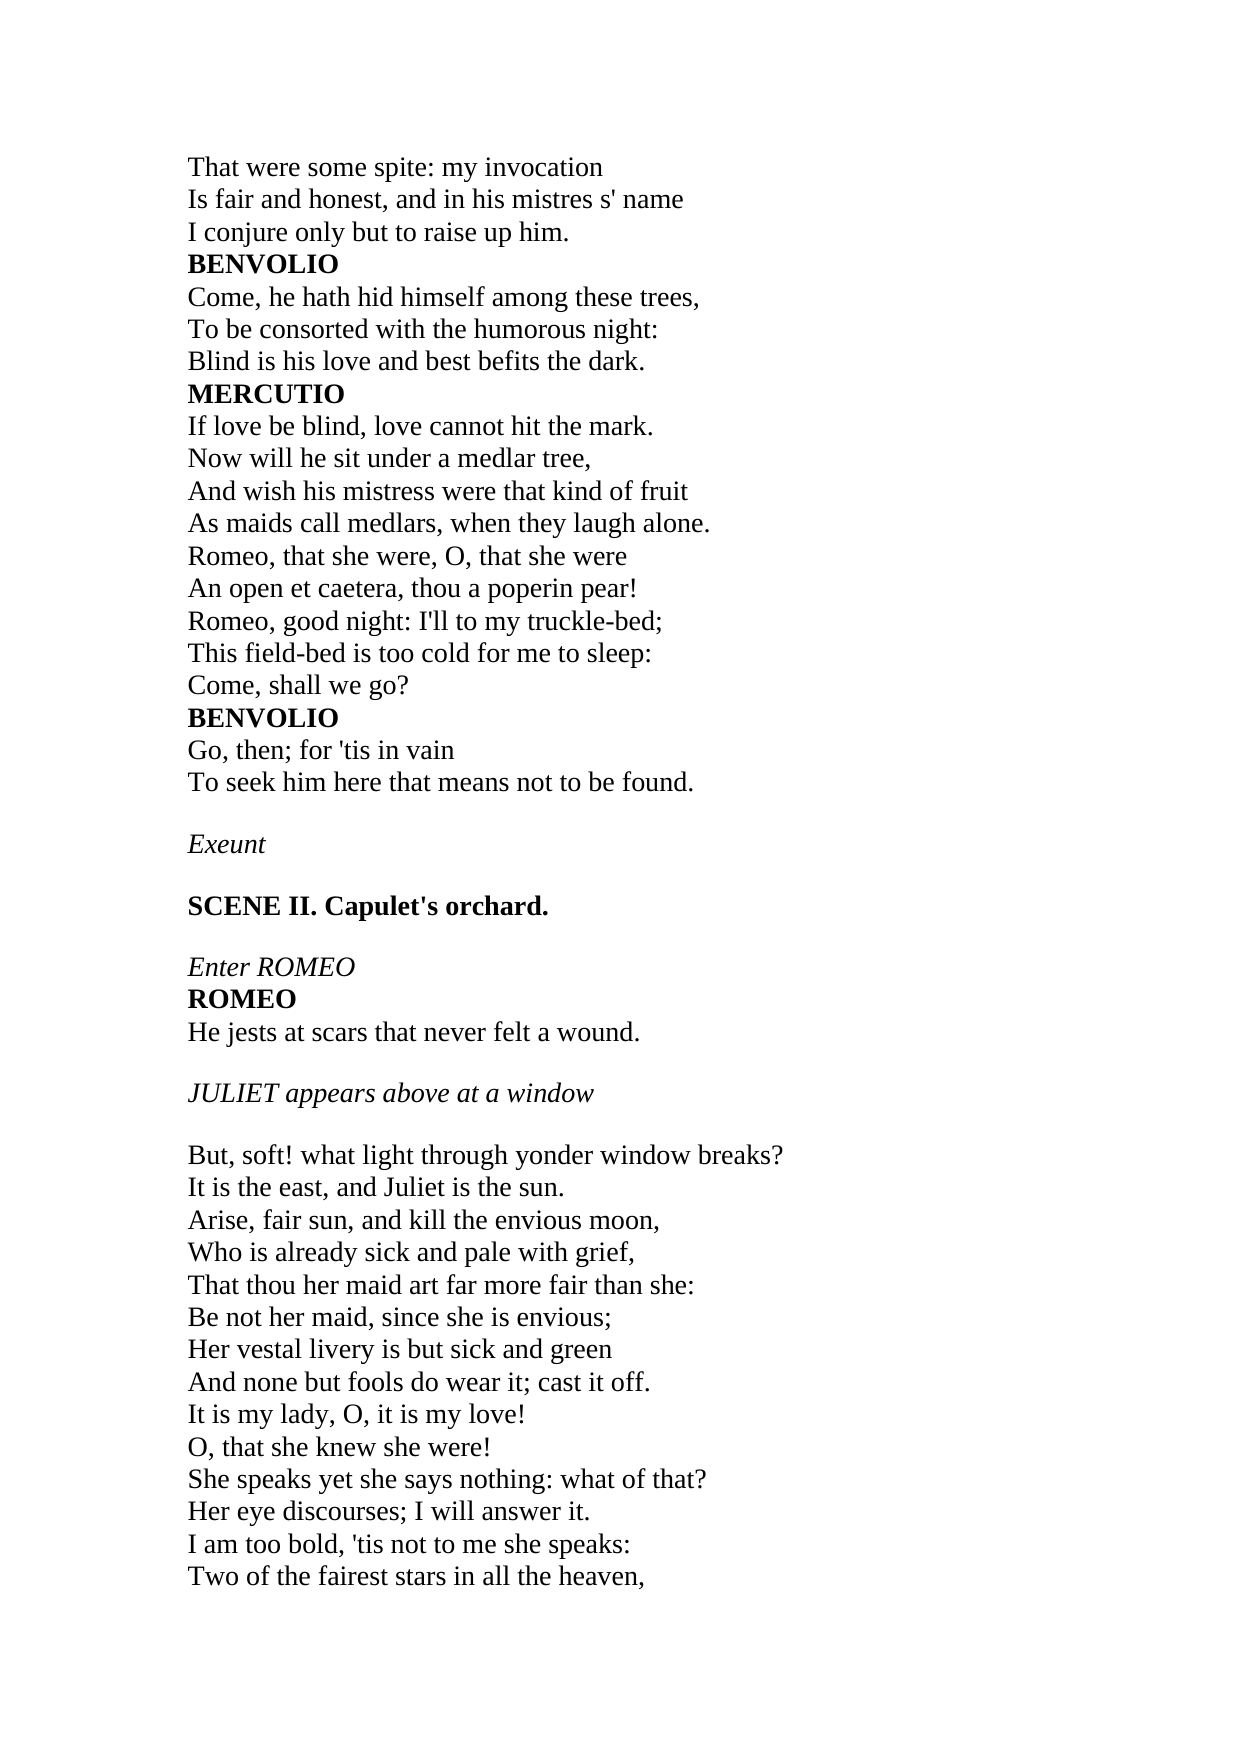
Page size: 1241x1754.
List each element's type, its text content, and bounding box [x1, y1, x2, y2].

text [187, 1138, 1053, 1592]
text BENVOLIO [187, 701, 1053, 733]
text MERCUTIO [187, 377, 1053, 409]
text Go, then; for 'tis in vain To seek him here that means not to be found. [187, 733, 1053, 798]
text JULIET appears above at a window [187, 1077, 1053, 1109]
text If love be blind, love cannot hit the mark. Now will he sit under a medlar tree, And wish his mistress were that kind of fruit As maids call medlars, when they laugh alone. Romeo, that she were, O, that she were An open et caetera, thou a poperin pear! Romeo, good night: I'll to my truckle-bed; This field-bed is too cold for me to sleep: Come, shall we go? [187, 409, 1053, 701]
text Come, he hath hid himself among these trees, To be consorted with the humorous night: Blind is his love and best befits the dark. [187, 279, 1053, 377]
text BENVOLIO [187, 247, 1053, 279]
text He jests at scars that never felt a wound. [187, 1015, 1053, 1047]
text Exeunt [187, 827, 1053, 859]
text SCENE II. Capulet's orchard. [187, 889, 1053, 921]
text Enter ROMEO [187, 950, 1053, 983]
text ROMEO [187, 983, 1053, 1015]
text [187, 150, 1053, 247]
